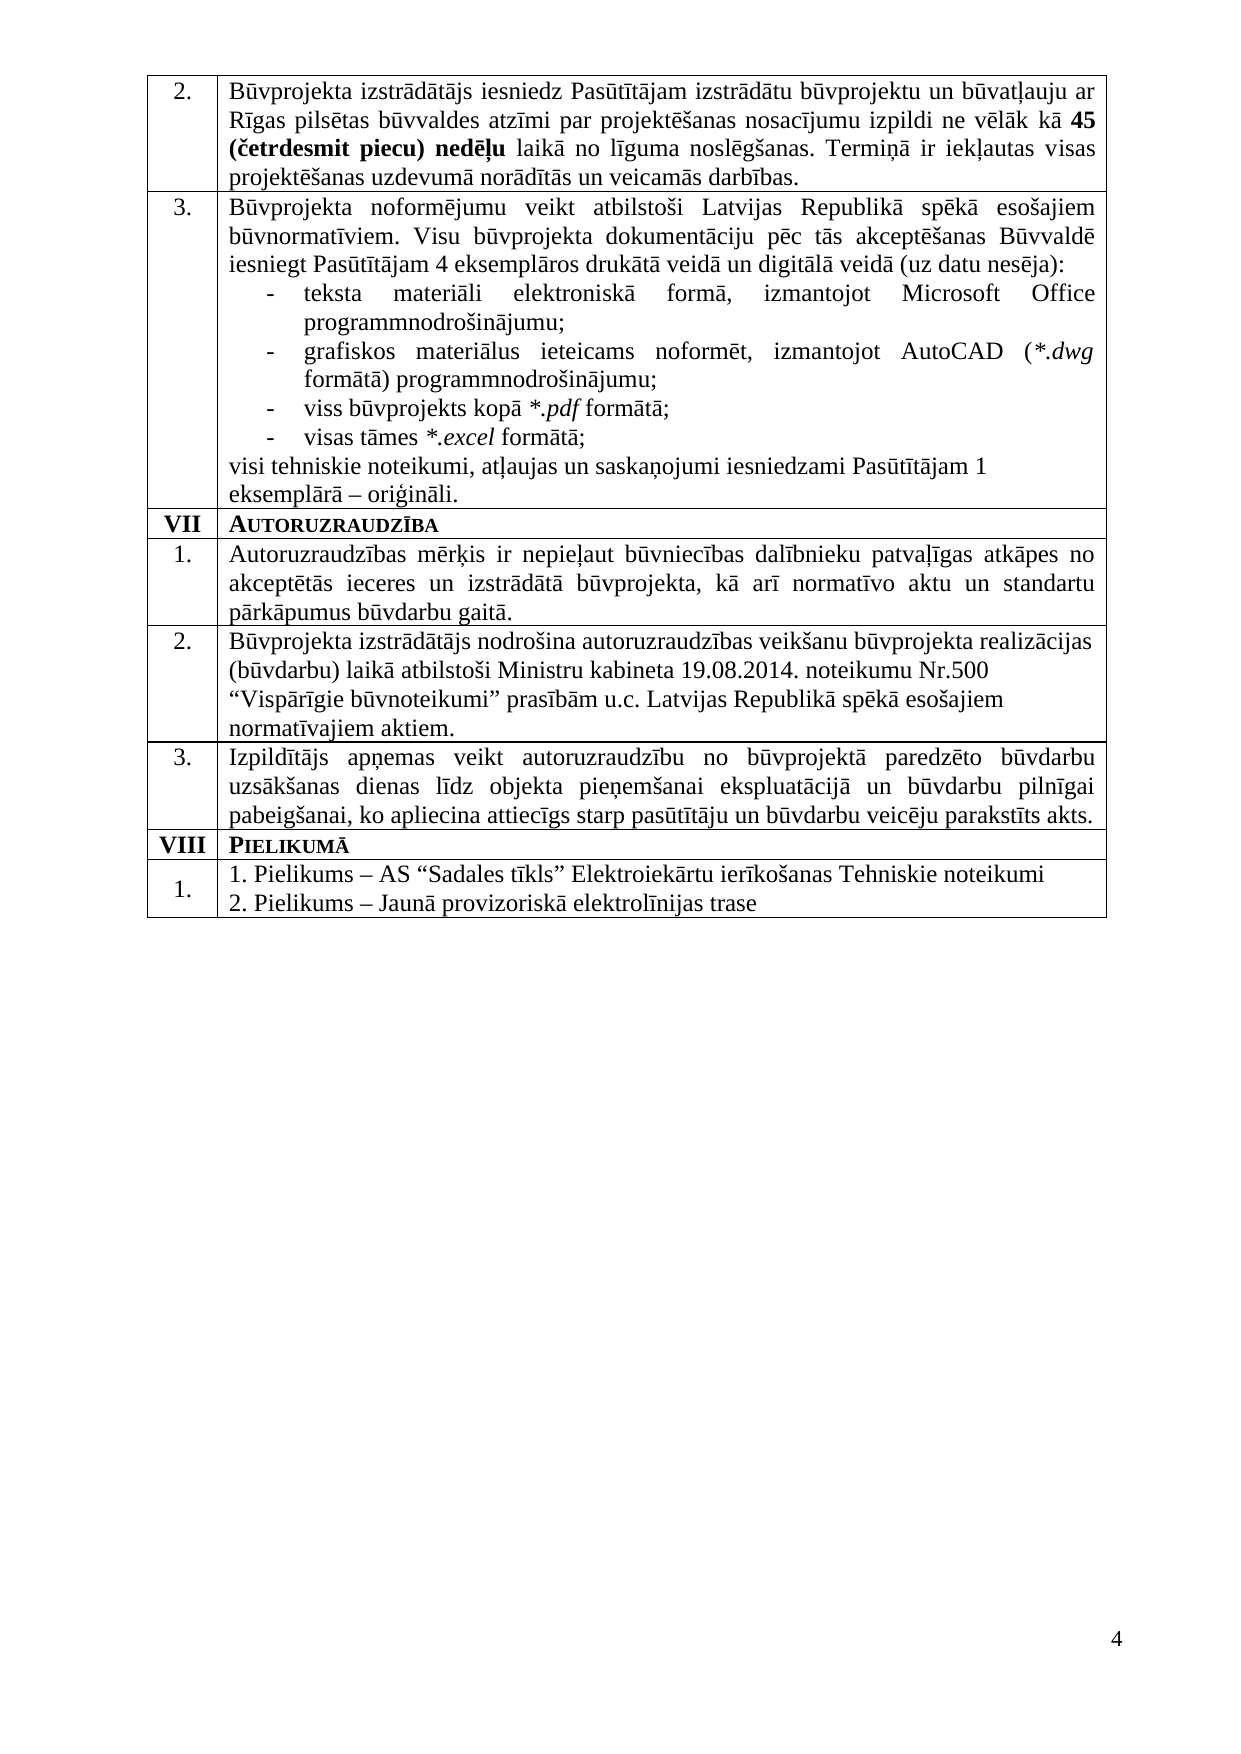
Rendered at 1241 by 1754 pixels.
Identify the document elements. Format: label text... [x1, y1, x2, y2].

table_cell 1. Pielikums – AS “Sadales tīkls” Elektroiekārtu ierīkošanas Tehniskie noteikumi 2. Pielikums – Jaunā provizoriskā elektrolīnijas trase [218, 860, 1106, 917]
table_cell Autoruzraudzības mērķis ir nepieļaut būvniecības dalībnieku patvaļīgas atkāpes no akceptētās ieceres un izstrādātā būvprojekta, kā arī normatīvo aktu un standartu pārkāpumus būvdarbu gaitā. [218, 539, 1106, 625]
table_cell Būvprojekta noformējumu veikt atbilstoši Latvijas Republikā spēkā esošajiem būvnormatīviem. Visu būvprojekta dokumentāciju pēc tās akceptēšanas Būvvaldē iesniegt Pasūtītājam 4 eksemplāros drukātā veidā un digitālā veidā (uz datu nesēja): teksta materiāli elektroniskā formā, izmantojot Microsoft Office programmnodrošinājumu; grafiskos materiālus ieteicams noformēt, izmantojot AutoCAD (*.dwg formātā) programmnodrošinājumu; viss būvprojekts kopā *.pdf formātā; visas tāmes *.excel formātā; visi tehniskie noteikumi, atļaujas un saskaņojumi iesniedzami Pasūtītājam 1 eksemplārā – oriģināli. [218, 192, 1106, 508]
table_cell 1. [148, 860, 217, 917]
table_cell VII [148, 509, 217, 538]
table_cell 3. [148, 192, 217, 508]
table_cell VIII [148, 830, 217, 858]
table_cell Būvprojekta izstrādātājs nodrošina autoruzraudzības veikšanu būvprojekta realizācijas (būvdarbu) laikā atbilstoši Ministru kabineta 19.08.2014. noteikumu Nr.500 “Vispārīgie būvnoteikumi” prasībām u.c. Latvijas Republikā spēkā esošajiem normatīvajiem aktiem. [218, 626, 1106, 741]
table_cell Autoruzraudzība [218, 509, 1106, 538]
table_cell Būvprojekta izstrādātājs iesniedz Pasūtītājam izstrādātu būvprojektu un būvatļauju ar Rīgas pilsētas būvvaldes atzīmi par projektēšanas nosacījumu izpildi ne vēlāk kā 45 (četrdesmit piecu) nedēļu laikā no līguma noslēgšanas. Termiņā ir iekļautas visas projektēšanas uzdevumā norādītās un veicamās darbības. [218, 76, 1106, 191]
table_cell 2. [148, 626, 217, 741]
table_cell 2. [148, 76, 217, 191]
table_cell Pielikumā [218, 830, 1106, 858]
table_cell Izpildītājs apņemas veikt autoruzraudzību no būvprojektā paredzēto būvdarbu uzsākšanas dienas līdz objekta pieņemšanai ekspluatācijā un būvdarbu pilnīgai pabeigšanai, ko apliecina attiecīgs starp pasūtītāju un būvdarbu veicēju parakstīts akts. [218, 743, 1106, 829]
table_cell 1. [148, 539, 217, 625]
table_cell 3. [148, 743, 217, 829]
